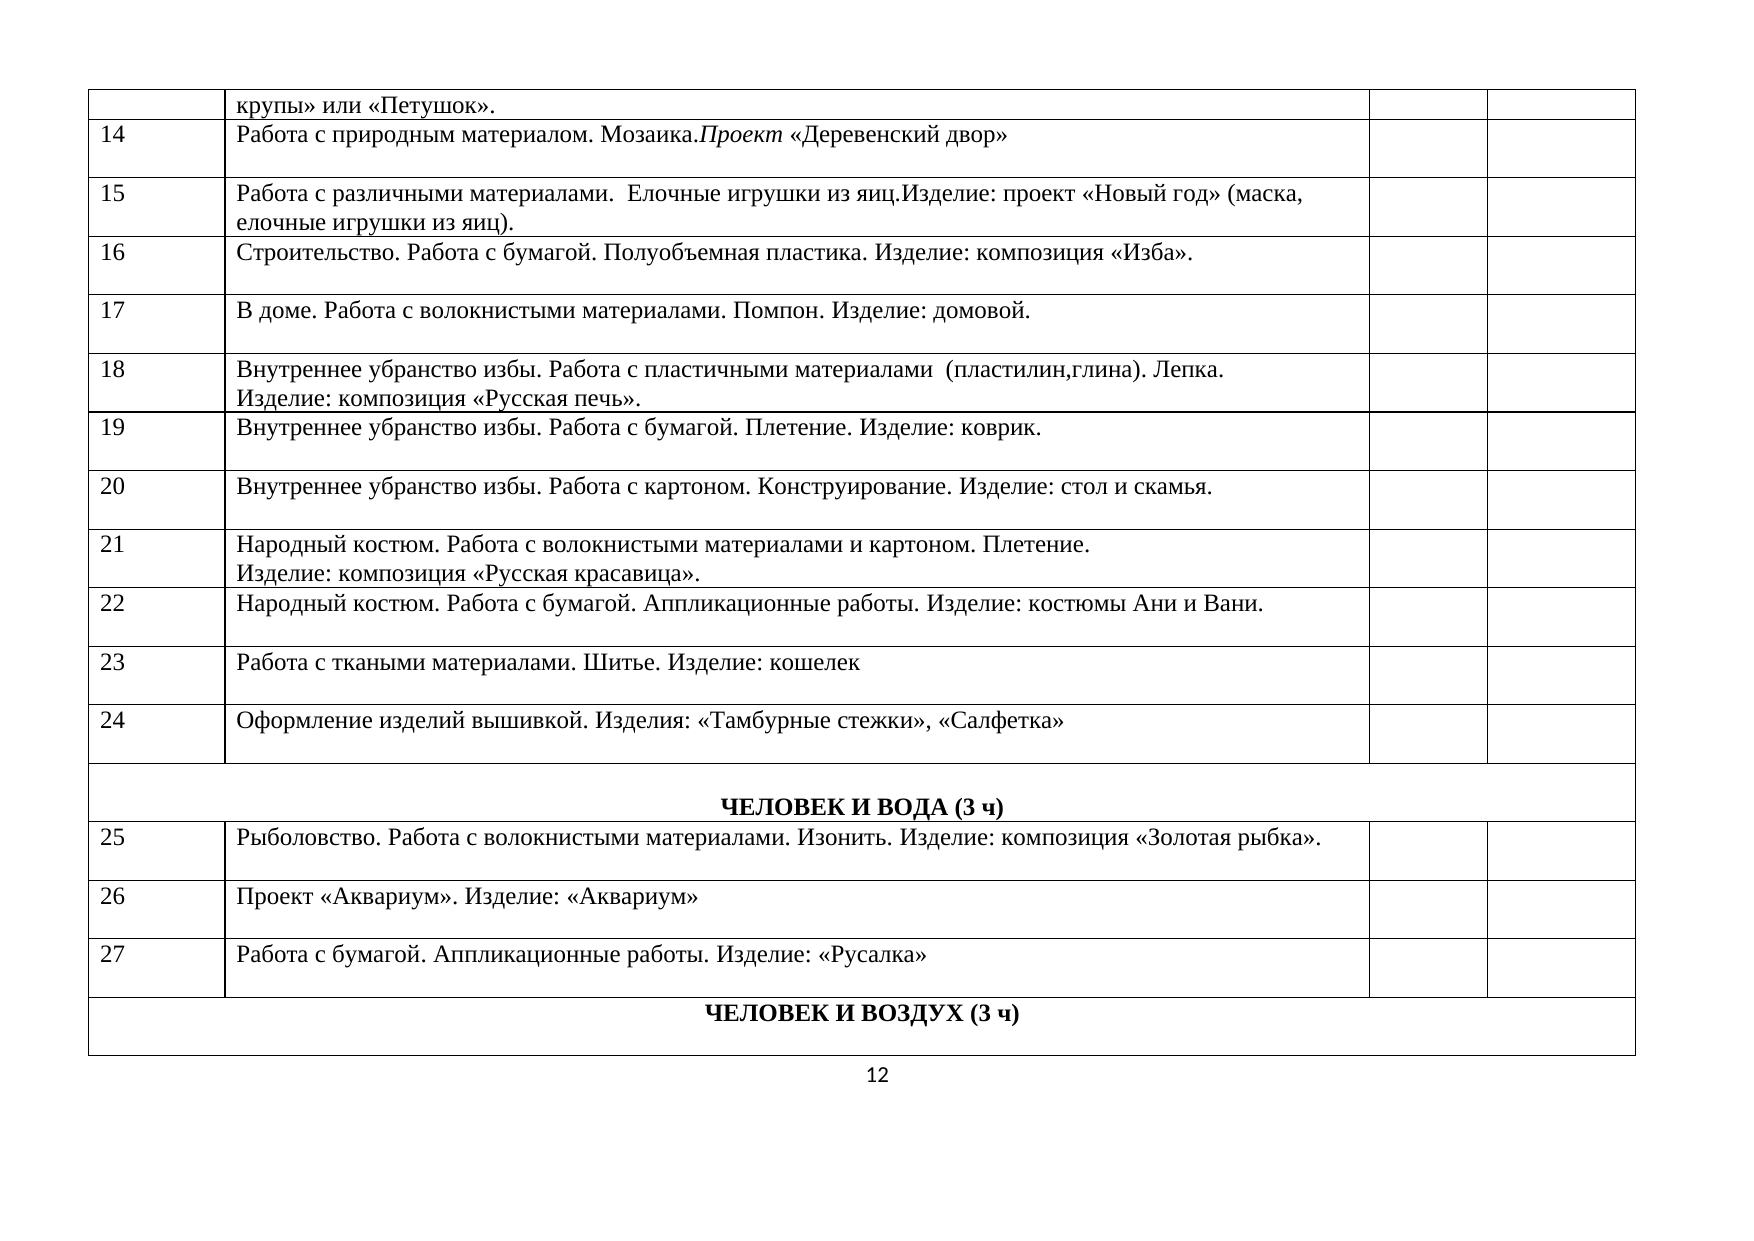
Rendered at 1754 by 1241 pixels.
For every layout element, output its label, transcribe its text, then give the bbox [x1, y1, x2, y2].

table_cell [1488, 939, 1635, 997]
table_cell [1370, 90, 1487, 118]
table_cell [1488, 705, 1635, 763]
table_cell [1370, 705, 1487, 763]
table_cell 22 [89, 588, 224, 646]
table_cell 26 [89, 881, 224, 938]
table_cell Работа с ткаными материалами. Шитье. Изделие: кошелек [226, 647, 1369, 704]
table_cell Народный костюм. Работа с волокнистыми материалами и картоном. Плетение. Изделие: композиция «Русская красавица». [226, 530, 1369, 587]
table_cell [1488, 413, 1635, 470]
table_cell [1370, 647, 1487, 704]
table_cell Работа с различными материалами. Елочные игрушки из яиц.Изделие: проект «Новый год» (маска, елочные игрушки из яиц). [226, 178, 1369, 236]
table_cell 25 [89, 822, 224, 880]
table_cell [1370, 295, 1487, 353]
table_cell 18 [89, 354, 224, 411]
table_cell 20 [89, 471, 224, 528]
table_cell Внутреннее убранство избы. Работа с картоном. Конструирование. Изделие: стол и скамья. [226, 471, 1369, 528]
table_cell [1488, 588, 1635, 646]
table_cell ЧЕЛОВЕК И ВОЗДУХ (3 ч) [89, 998, 1635, 1055]
table_cell [1370, 413, 1487, 470]
table_cell Народный костюм. Работа с бумагой. Аппликационные работы. Изделие: костюмы Ани и Вани. [226, 588, 1369, 646]
table_cell [1488, 530, 1635, 587]
table_cell [1370, 120, 1487, 177]
table_cell Работа с природным материалом. Мозаика.Проект «Деревенский двор» [226, 120, 1369, 177]
table_cell [1370, 822, 1487, 880]
table_cell [1370, 530, 1487, 587]
table_cell [1488, 120, 1635, 177]
table_cell 23 [89, 647, 224, 704]
table_cell [1488, 471, 1635, 528]
table_cell 16 [89, 237, 224, 294]
table_cell Внутреннее убранство избы. Работа с бумагой. Плетение. Изделие: коврик. [226, 413, 1369, 470]
table_cell [1370, 881, 1487, 938]
table_cell [1488, 822, 1635, 880]
table_cell 24 [89, 705, 224, 763]
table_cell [226, 90, 1369, 118]
table_cell 14 [89, 120, 224, 177]
table_cell Оформление изделий вышивкой. Изделия: «Тамбурные стежки», «Салфетка» [226, 705, 1369, 763]
table_cell Рыболовство. Работа с волокнистыми материалами. Изонить. Изделие: композиция «Золотая рыбка». [226, 822, 1369, 880]
table_cell 19 [89, 413, 224, 470]
table_cell ЧЕЛОВЕК И ВОДА (3 ч) [89, 764, 1635, 821]
table_cell Внутреннее убранство избы. Работа с пластичными материалами (пластилин,глина). Лепка. Изделие: композиция «Русская печь». [226, 354, 1369, 411]
table_cell [1370, 471, 1487, 528]
table_cell [1370, 354, 1487, 411]
table_cell [1488, 178, 1635, 236]
table_cell В доме. Работа с волокнистыми материалами. Помпон. Изделие: домовой. [226, 295, 1369, 353]
table_cell [1488, 295, 1635, 353]
table_cell 17 [89, 295, 224, 353]
table_cell [1370, 178, 1487, 236]
table_cell 13 [89, 90, 224, 118]
table_cell [1488, 354, 1635, 411]
table_cell Работа с бумагой. Аппликационные работы. Изделие: «Русалка» [226, 939, 1369, 997]
table_cell [1488, 237, 1635, 294]
table_cell Проект «Аквариум». Изделие: «Аквариум» [226, 881, 1369, 938]
table_cell [1488, 881, 1635, 938]
table_cell [1370, 237, 1487, 294]
table_cell [1488, 90, 1635, 118]
table_cell [1370, 939, 1487, 997]
table_cell [1370, 588, 1487, 646]
table_cell Строительство. Работа с бумагой. Полуобъемная пластика. Изделие: композиция «Изба». [226, 237, 1369, 294]
table_cell 21 [89, 530, 224, 587]
table_cell [1488, 647, 1635, 704]
table_cell 27 [89, 939, 224, 997]
table_cell 15 [89, 178, 224, 236]
